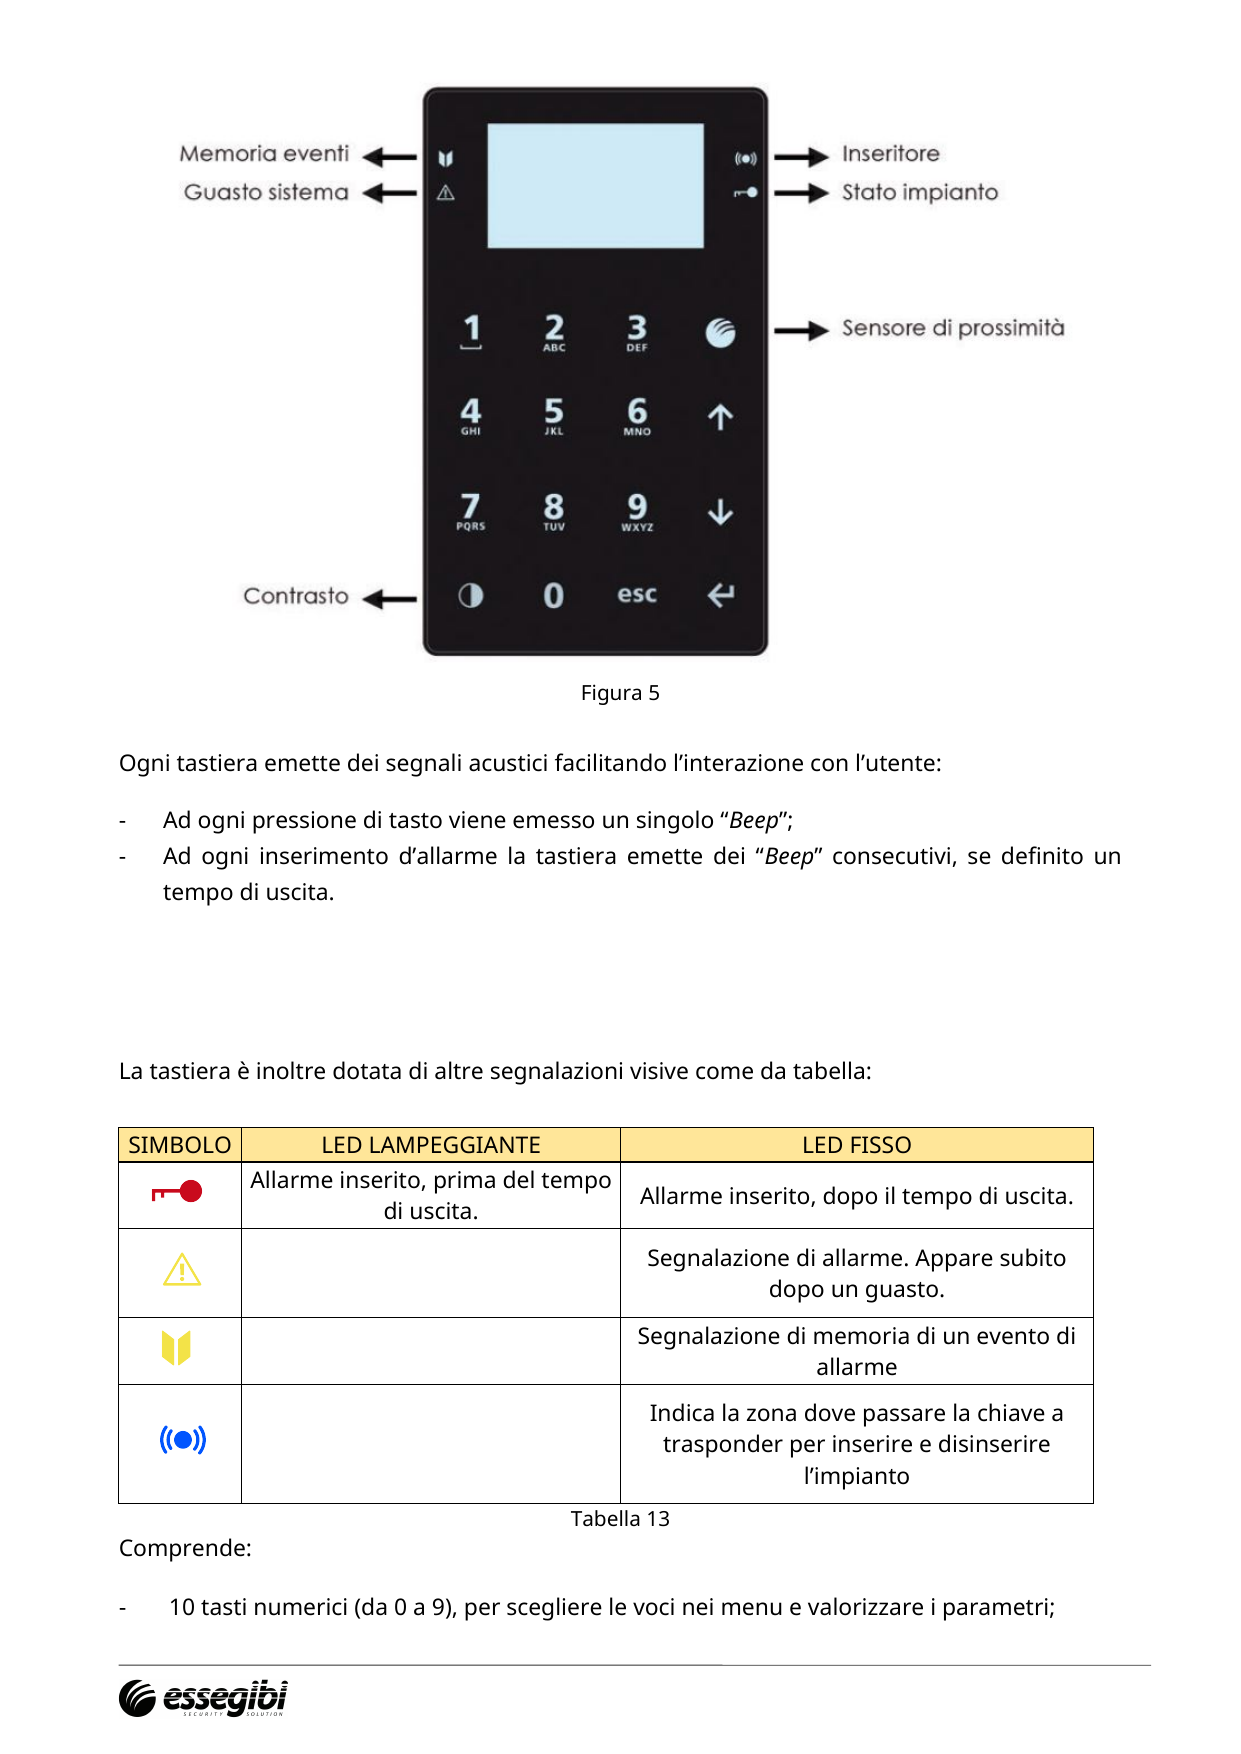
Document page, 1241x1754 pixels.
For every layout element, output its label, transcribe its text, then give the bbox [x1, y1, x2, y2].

table_cell Segnalazione di memoria di un evento di allarme [621, 1318, 1093, 1384]
table_cell [242, 1318, 620, 1384]
table_cell Indica la zona dove passare la chiave a trasponder per inserire e disinserire l’impianto [621, 1385, 1093, 1503]
text Tabella 13 [118, 1504, 1122, 1532]
table_cell [119, 1385, 241, 1503]
table_header LED FISSO [621, 1128, 1093, 1161]
picture [147, 1162, 207, 1222]
text Figura 5 [118, 678, 1122, 707]
picture [153, 1240, 213, 1300]
picture [147, 1318, 207, 1378]
list Ad ogni pressione di tasto viene emesso un singolo “Beep”; [118, 804, 1122, 835]
table_header SIMBOLO [119, 1128, 241, 1161]
picture [118, 1679, 288, 1719]
text Comprende: [118, 1532, 1122, 1563]
list Ad ogni inserimento d’allarme la tastiera emette dei “Beep” consecutivi, se definito un tempo di uscita. [118, 839, 1122, 907]
table_cell [242, 1229, 620, 1317]
list 10 tasti numerici (da 0 a 9), per scegliere le voci nei menu e valorizzare i parametri; [118, 1591, 1122, 1622]
text La tastiera è inoltre dotata di altre segnalazioni visive come da tabella: [118, 1055, 1122, 1086]
table_cell [119, 1318, 241, 1384]
picture [161, 73, 1080, 675]
picture [153, 1411, 213, 1470]
table_cell Allarme inserito, prima del tempo di uscita. [242, 1163, 620, 1228]
table_cell [119, 1229, 241, 1317]
table_cell Allarme inserito, dopo il tempo di uscita. [621, 1163, 1093, 1228]
table_cell [242, 1385, 620, 1503]
text Ogni tastiera emette dei segnali acustici facilitando l’interazione con l’utente: [118, 747, 1122, 778]
table_cell Segnalazione di allarme. Appare subito dopo un guasto. [621, 1229, 1093, 1317]
table_cell [119, 1163, 241, 1228]
table_header LED LAMPEGGIANTE [242, 1128, 620, 1161]
